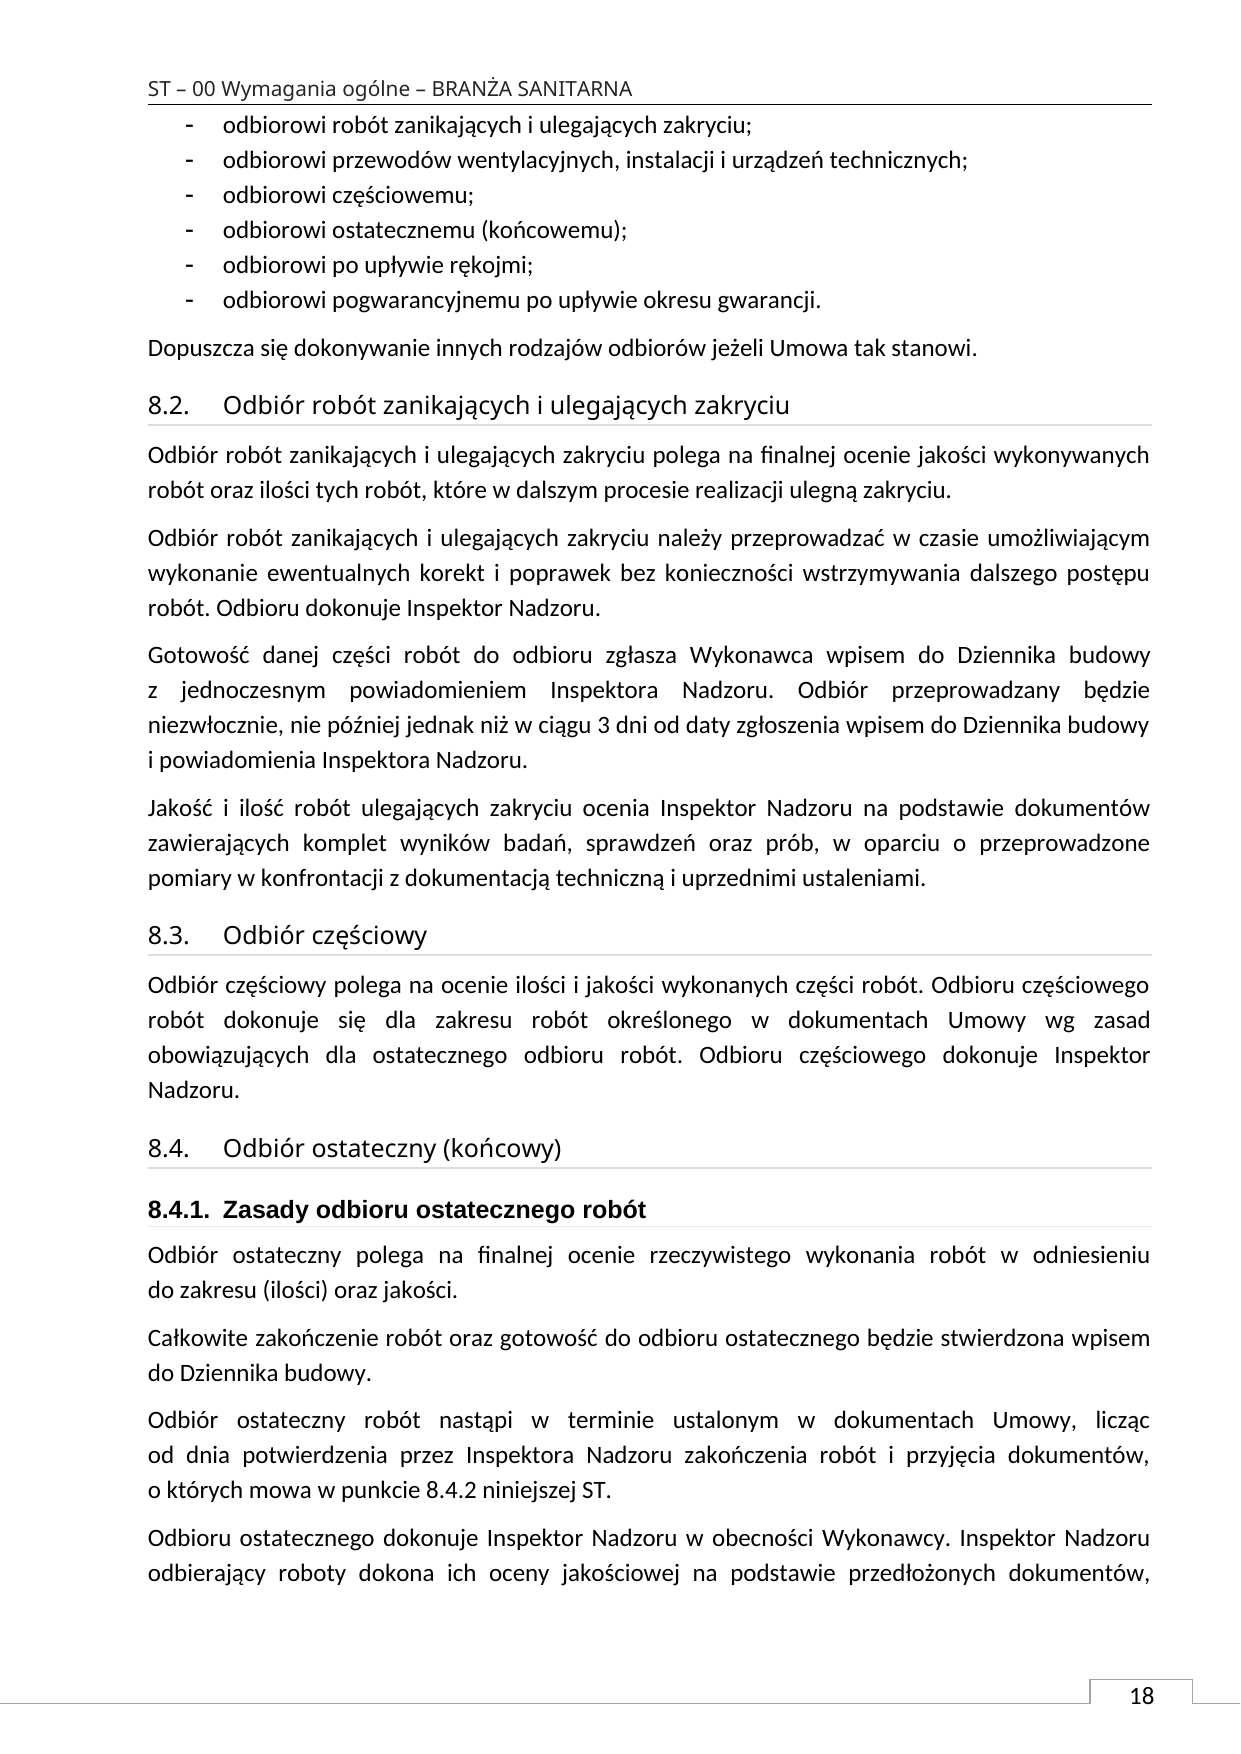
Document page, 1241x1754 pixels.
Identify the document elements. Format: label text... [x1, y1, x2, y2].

text Odbiór ostateczny robót nastąpi w terminie ustalonym w dokumentach Umowy, licząc od dnia potwierdzenia przez Inspektora Nadzoru zakończenia robót i przyjęcia dokumentów, o których mowa w punkcie 8.4.2 niniejszej ST. [148, 1404, 1152, 1505]
text Jakość i ilość robót ulegających zakryciu ocenia Inspektor Nadzoru na podstawie dokumentów zawierających komplet wyników badań, sprawdzeń oraz prób, w oparciu o przeprowadzone pomiary w konfrontacji z dokumentacją techniczną i uprzednimi ustaleniami. [148, 792, 1152, 893]
text Odbiór ostateczny polega na finalnej ocenie rzeczywistego wykonania robót w odniesieniu do zakresu (ilości) oraz jakości. [148, 1239, 1152, 1305]
text Gotowość danej części robót do odbioru zgłasza Wykonawca wpisem do Dziennika budowy z jednoczesnym powiadomieniem Inspektora Nadzoru. Odbiór przeprowadzany będzie niezwłocznie, nie później jednak niż w ciągu 3 dni od daty zgłoszenia wpisem do Dziennika budowy i powiadomienia Inspektora Nadzoru. [148, 640, 1152, 775]
list odbiorowi pogwarancyjnemu po upływie okresu gwarancji. [185, 285, 1152, 315]
list odbiorowi ostatecznemu (końcowemu); [185, 215, 1152, 245]
text Odbiór robót zanikających i ulegających zakryciu polega na finalnej ocenie jakości wykonywanych robót oraz ilości tych robót, które w dalszym procesie realizacji ulegną zakryciu. [148, 440, 1152, 505]
text Całkowite zakończenie robót oraz gotowość do odbioru ostatecznego będzie stwierdzona wpisem do Dziennika budowy. [148, 1322, 1152, 1387]
subtitle Odbiór częściowy [148, 918, 1152, 954]
list odbiorowi przewodów wentylacyjnych, instalacji i urządzeń technicznych; [185, 145, 1152, 175]
subtitle Odbiór ostateczny (końcowy) [148, 1131, 1152, 1167]
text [148, 1522, 1152, 1587]
text Dopuszcza się dokonywanie innych rodzajów odbiorów jeżeli Umowa tak stanowi. [148, 332, 1152, 363]
list odbiorowi częściowemu; [185, 180, 1152, 210]
text Odbiór częściowy polega na ocenie ilości i jakości wykonanych części robót. Odbioru częściowego robót dokonuje się dla zakresu robót określonego w dokumentach Umowy wg zasad obowiązujących dla ostatecznego odbioru robót. Odbioru częściowego dokonuje Inspektor Nadzoru. [148, 970, 1152, 1105]
subtitle Zasady odbioru ostatecznego robót [148, 1195, 1152, 1226]
text Odbiór robót zanikających i ulegających zakryciu należy przeprowadzać w czasie umożliwiającym wykonanie ewentualnych korekt i poprawek bez konieczności wstrzymywania dalszego postępu robót. Odbioru dokonuje Inspektor Nadzoru. [148, 522, 1152, 623]
list odbiorowi po upływie rękojmi; [185, 250, 1152, 280]
list odbiorowi robót zanikających i ulegających zakryciu; [185, 110, 1152, 140]
subtitle Odbiór robót zanikających i ulegających zakryciu [148, 388, 1152, 424]
